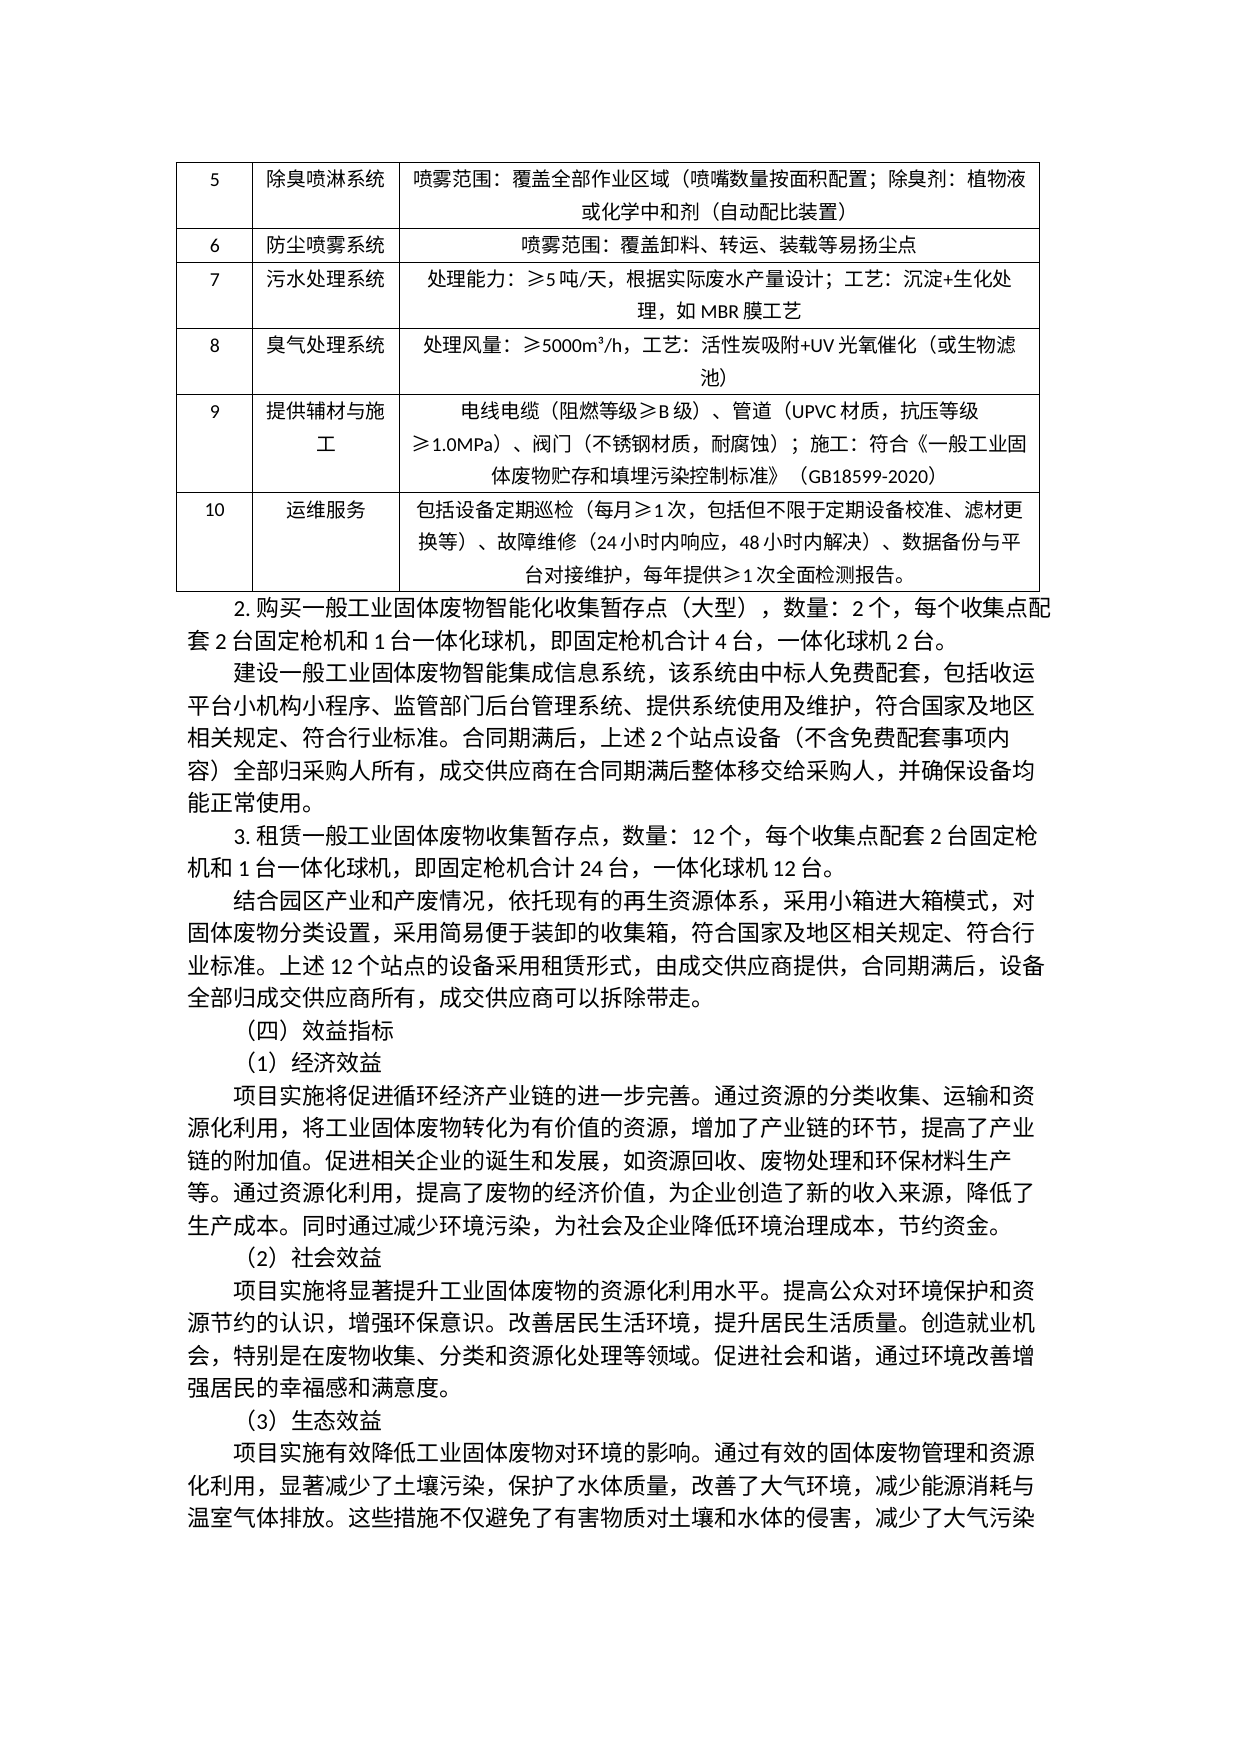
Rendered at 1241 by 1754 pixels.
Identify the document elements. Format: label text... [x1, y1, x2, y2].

text （四）效益指标 [187, 1014, 1053, 1047]
text 3. 租赁一般工业固体废物收集暂存点，数量：12个，每个收集点配套2台固定枪机和1台一体化球机，即固定枪机合计24台，一体化球机12台。 [187, 819, 1053, 884]
table_cell 运维服务 [253, 493, 399, 591]
table_cell 防尘喷雾系统 [253, 229, 399, 262]
table_cell 5 [177, 163, 252, 228]
table_cell 喷雾范围：覆盖全部作业区域（喷嘴数量按面积配置；除臭剂：植物液或化学中和剂（自动配比装置） [400, 163, 1039, 228]
table_cell 包括设备定期巡检（每月≥1次，包括但不限于定期设备校准、滤材更换等）、故障维修（24小时内响应，48小时内解决）、数据备份与平台对接维护，每年提供≥1次全面检测报告。 [400, 493, 1039, 591]
table_cell 处理能力：≥5吨/天，根据实际废水产量设计；工艺：沉淀+生化处理，如MBR膜工艺 [400, 263, 1039, 328]
text （2）社会效益 [187, 1242, 1053, 1274]
table_cell 臭气处理系统 [253, 329, 399, 394]
table_cell 10 [177, 493, 252, 591]
table_cell 9 [177, 395, 252, 492]
table_cell 8 [177, 329, 252, 394]
table_cell 处理风量：≥5000m³/h，工艺：活性炭吸附+UV光氧催化（或生物滤池） [400, 329, 1039, 394]
table_cell 6 [177, 229, 252, 262]
text 2. 购买一般工业固体废物智能化收集暂存点（大型），数量：2个，每个收集点配套2台固定枪机和1台一体化球机，即固定枪机合计4台，一体化球机2台。 [187, 592, 1053, 657]
table_cell 电线电缆（阻燃等级≥B级）、管道（UPVC材质，抗压等级≥1.0MPa）、阀门（不锈钢材质，耐腐蚀）；施工：符合《一般工业固体废物贮存和填埋污染控制标准》（GB18599-2020） [400, 395, 1039, 492]
table_cell 喷雾范围：覆盖卸料、转运、装载等易扬尘点 [400, 229, 1039, 262]
table_cell 提供辅材与施工 [253, 395, 399, 492]
text （1）经济效益 [187, 1047, 1053, 1079]
table_cell 除臭喷淋系统 [253, 163, 399, 228]
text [187, 1437, 1053, 1534]
text 结合园区产业和产废情况，依托现有的再生资源体系，采用小箱进大箱模式，对固体废物分类设置，采用简易便于装卸的收集箱，符合国家及地区相关规定、符合行业标准。上述12个站点的设备采用租赁形式，由成交供应商提供，合同期满后，设备全部归成交供应商所有，成交供应商可以拆除带走。 [187, 884, 1053, 1014]
text 项目实施将显著提升工业固体废物的资源化利用水平。提高公众对环境保护和资源节约的认识，增强环保意识。改善居民生活环境，提升居民生活质量。创造就业机会，特别是在废物收集、分类和资源化处理等领域。促进社会和谐，通过环境改善增强居民的幸福感和满意度。 [187, 1274, 1053, 1404]
text 项目实施将促进循环经济产业链的进一步完善。通过资源的分类收集、运输和资源化利用，将工业固体废物转化为有价值的资源，增加了产业链的环节，提高了产业链的附加值。促进相关企业的诞生和发展，如资源回收、废物处理和环保材料生产等。通过资源化利用，提高了废物的经济价值，为企业创造了新的收入来源，降低了生产成本。同时通过减少环境污染，为社会及企业降低环境治理成本，节约资金。 [187, 1079, 1053, 1242]
table_cell 污水处理系统 [253, 263, 399, 328]
text （3）生态效益 [187, 1404, 1053, 1437]
table_cell 7 [177, 263, 252, 328]
text 建设一般工业固体废物智能集成信息系统，该系统由中标人免费配套，包括收运平台小机构小程序、监管部门后台管理系统、提供系统使用及维护，符合国家及地区相关规定、符合行业标准。合同期满后，上述2个站点设备（不含免费配套事项内容）全部归采购人所有，成交供应商在合同期满后整体移交给采购人，并确保设备均能正常使用。 [187, 657, 1053, 819]
